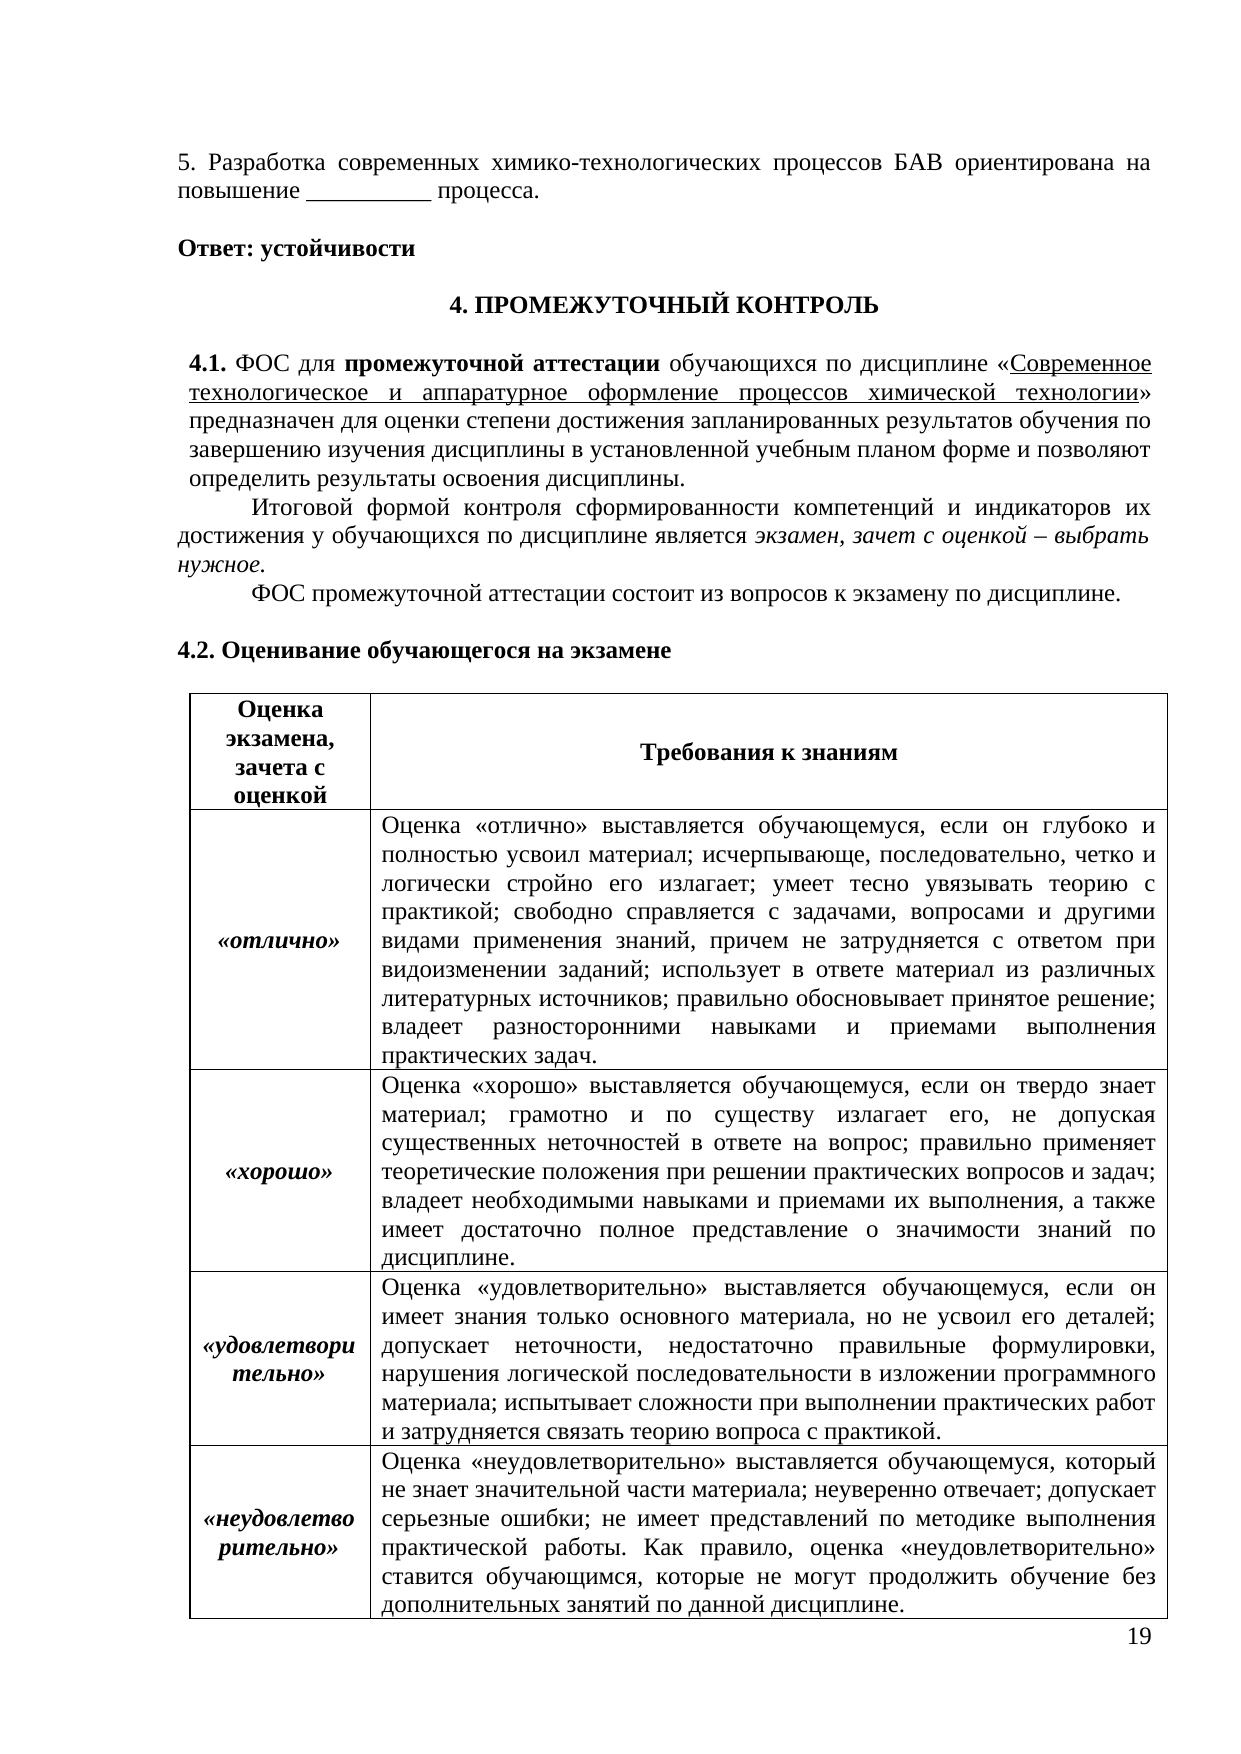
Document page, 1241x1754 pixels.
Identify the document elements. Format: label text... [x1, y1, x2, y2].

text Итоговой формой контроля сформированности компетенций и индикаторов их достижения у обучающихся по дисциплине является экзамен, зачет с оценкой – выбрать нужное. [177, 492, 1152, 578]
table_cell «хорошо» [191, 1070, 370, 1271]
table_cell «отлично» [191, 810, 370, 1069]
text 4. ПРОМЕЖУТОЧНЫЙ КОНТРОЛЬ [177, 291, 1152, 319]
table_header Требования к знаниям [371, 694, 1167, 809]
table_cell Оценка «хорошо» выставляется обучающемуся, если он твердо знает материал; грамотно и по существу излагает его, не допуская существенных неточностей в ответе на вопрос; правильно применяет теоретические положения при решении практических вопросов и задач; владеет необходимыми навыками и приемами их выполнения, а также имеет достаточно полное представление о значимости знаний по дисциплине. [371, 1070, 1167, 1271]
table_header Оценка экзамена, зачета с оценкой [191, 694, 370, 809]
table_cell «удовлетворительно» [191, 1272, 370, 1445]
text 4.1. ФОС для промежуточной аттестации обучающихся по дисциплине «Современное технологическое и аппаратурное оформление процессов химической технологии» предназначен для оценки степени достижения запланированных результатов обучения по завершению изучения дисциплины в установленной учебным планом форме и позволяют определить результаты освоения дисциплины. [189, 348, 1152, 492]
table_cell Оценка «удовлетворительно» выставляется обучающемуся, если он имеет знания только основного материала, но не усвоил его деталей; допускает неточности, недостаточно правильные формулировки, нарушения логической последовательности в изложении программного материала; испытывает сложности при выполнении практических работ и затрудняется связать теорию вопроса с практикой. [371, 1272, 1167, 1445]
subtitle 4.2. Оценивание обучающегося на экзамене [177, 636, 1152, 664]
text ФОС промежуточной аттестации состоит из вопросов к экзамену по дисциплине. [177, 578, 1152, 607]
text Ответ: устойчивости [177, 233, 1152, 262]
table_cell Оценка «отлично» выставляется обучающемуся, если он глубоко и полностью усвоил материал; исчерпывающе, последовательно, четко и логически стройно его излагает; умеет тесно увязывать теорию с практикой; свободно справляется с задачами, вопросами и другими видами применения знаний, причем не затрудняется с ответом при видоизменении заданий; использует в ответе материал из различных литературных источников; правильно обосновывает принятое решение; владеет разносторонними навыками и приемами выполнения практических задач. [371, 810, 1167, 1069]
text 5. Разработка современных химико-технологических процессов БАВ ориентирована на повышение __________ процесса. [177, 147, 1152, 204]
table_cell Оценка «неудовлетворительно» выставляется обучающемуся, который не знает значительной части материала; неуверенно отвечает; допускает серьезные ошибки; не имеет представлений по методике выполнения практической работы. Как правило, оценка «неудовлетворительно» ставится обучающимся, которые не могут продолжить обучение без дополнительных занятий по данной дисциплине. [371, 1446, 1167, 1618]
table_cell «неудовлетворительно» [191, 1446, 370, 1618]
